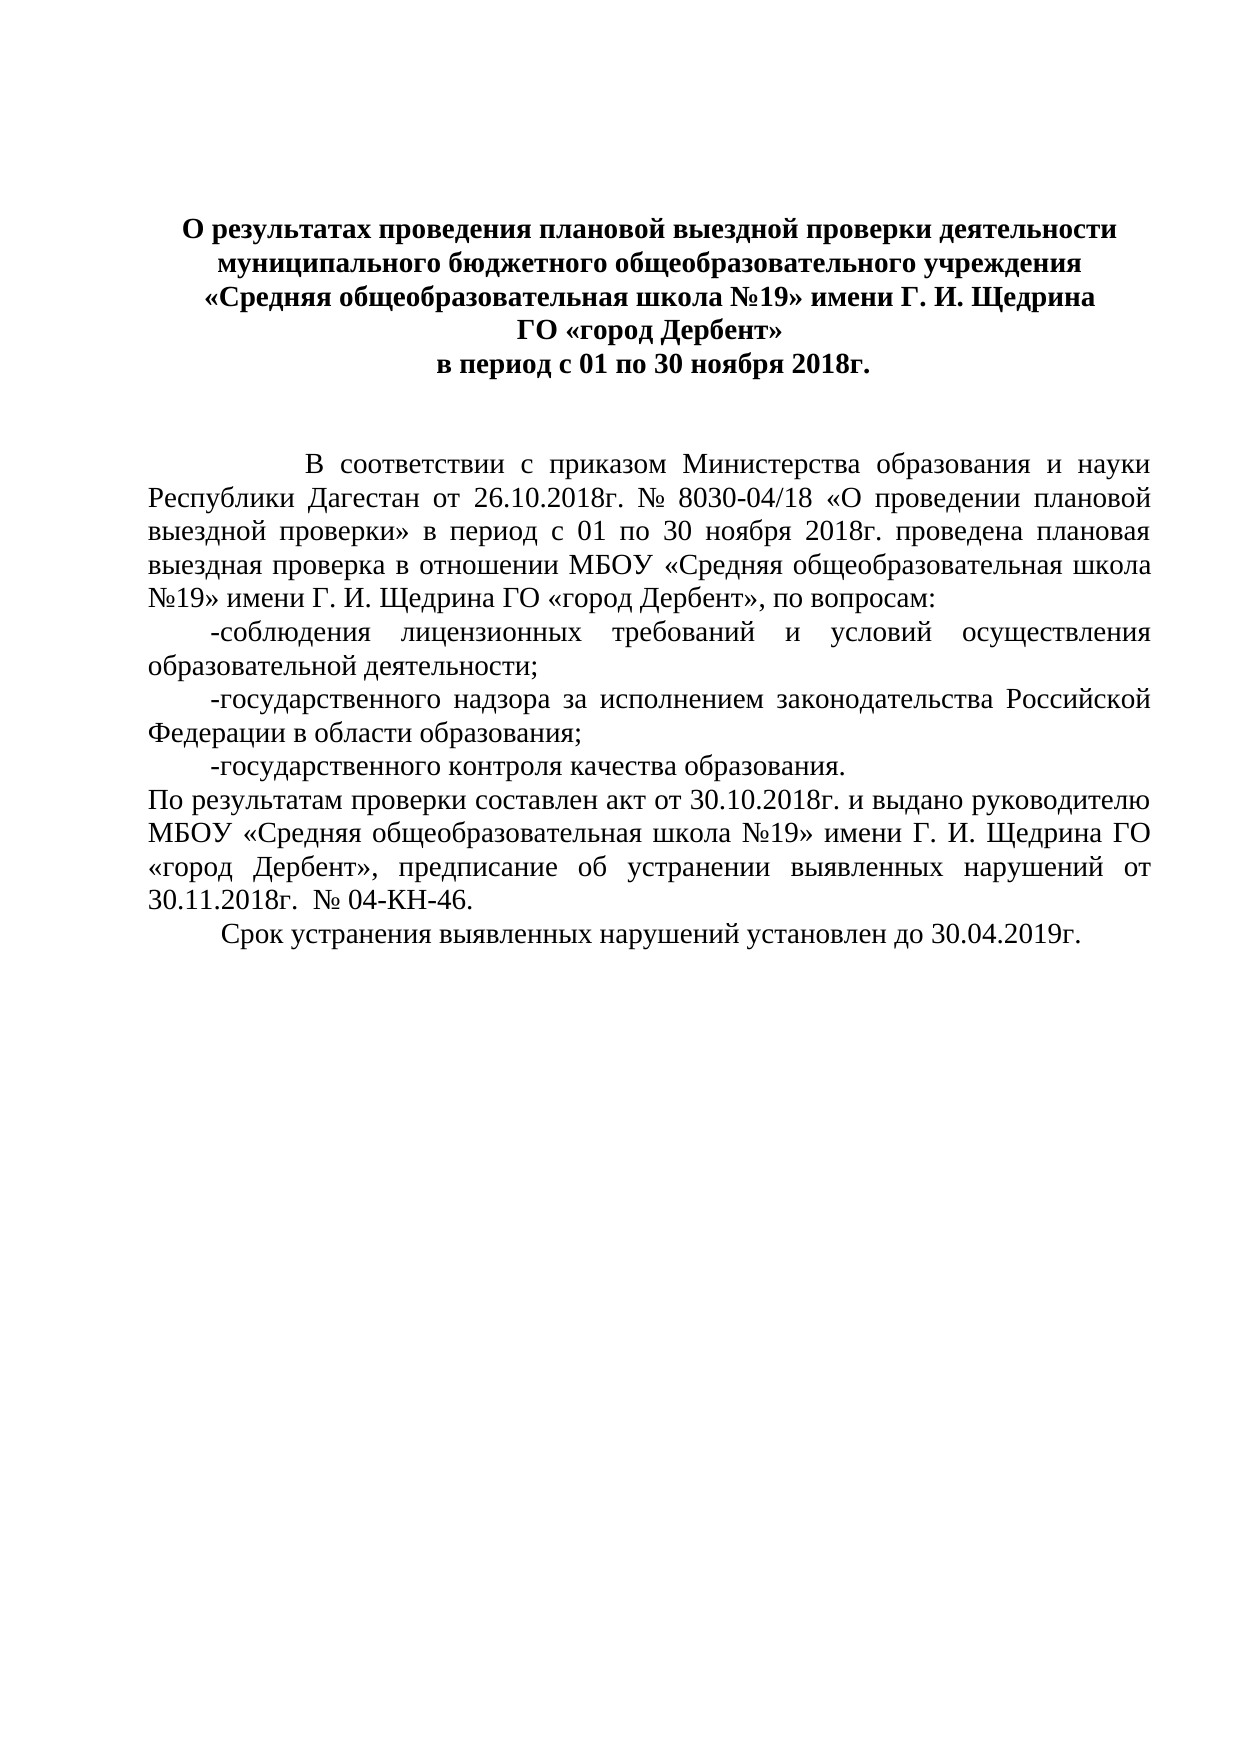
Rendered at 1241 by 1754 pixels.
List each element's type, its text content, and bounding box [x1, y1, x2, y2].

text ГО «город Дербент» [148, 312, 1152, 346]
text -соблюдения лицензионных требований и условий осуществления образовательной деятельности; [148, 614, 1152, 681]
text -государственного надзора за исполнением законодательства Российской Федерации в области образования; [148, 681, 1152, 748]
text -государственного контроля качества образования. [148, 748, 1152, 782]
text В соответствии с приказом Министерства образования и науки Республики Дагестан от 26.10.2018г. № 8030-04/18 «О проведении плановой выездной проверки» в период с 01 по 30 ноября 2018г. проведена плановая выездная проверка в отношении МБОУ «Средняя общеобразовательная школа №19» имени Г. И. Щедрина ГО «город Дербент», по вопросам: [148, 446, 1152, 614]
text По результатам проверки составлен акт от 30.10.2018г. и выдано руководителю МБОУ «Средняя общеобразовательная школа №19» имени Г. И. Щедрина ГО «город Дербент», предписание об устранении выявленных нарушений от 30.11.2018г. № 04-КН-46. [148, 782, 1152, 916]
text «Средняя общеобразовательная школа №19» имени Г. И. Щедрина [148, 279, 1152, 312]
text Срок устранения выявленных нарушений установлен до 30.04.2019г. [148, 916, 1152, 949]
text в период с 01 по 30 ноября 2018г. [148, 346, 1152, 379]
text О результатах проведения плановой выездной проверки деятельности муниципального бюджетного общеобразовательного учреждения [148, 212, 1152, 279]
